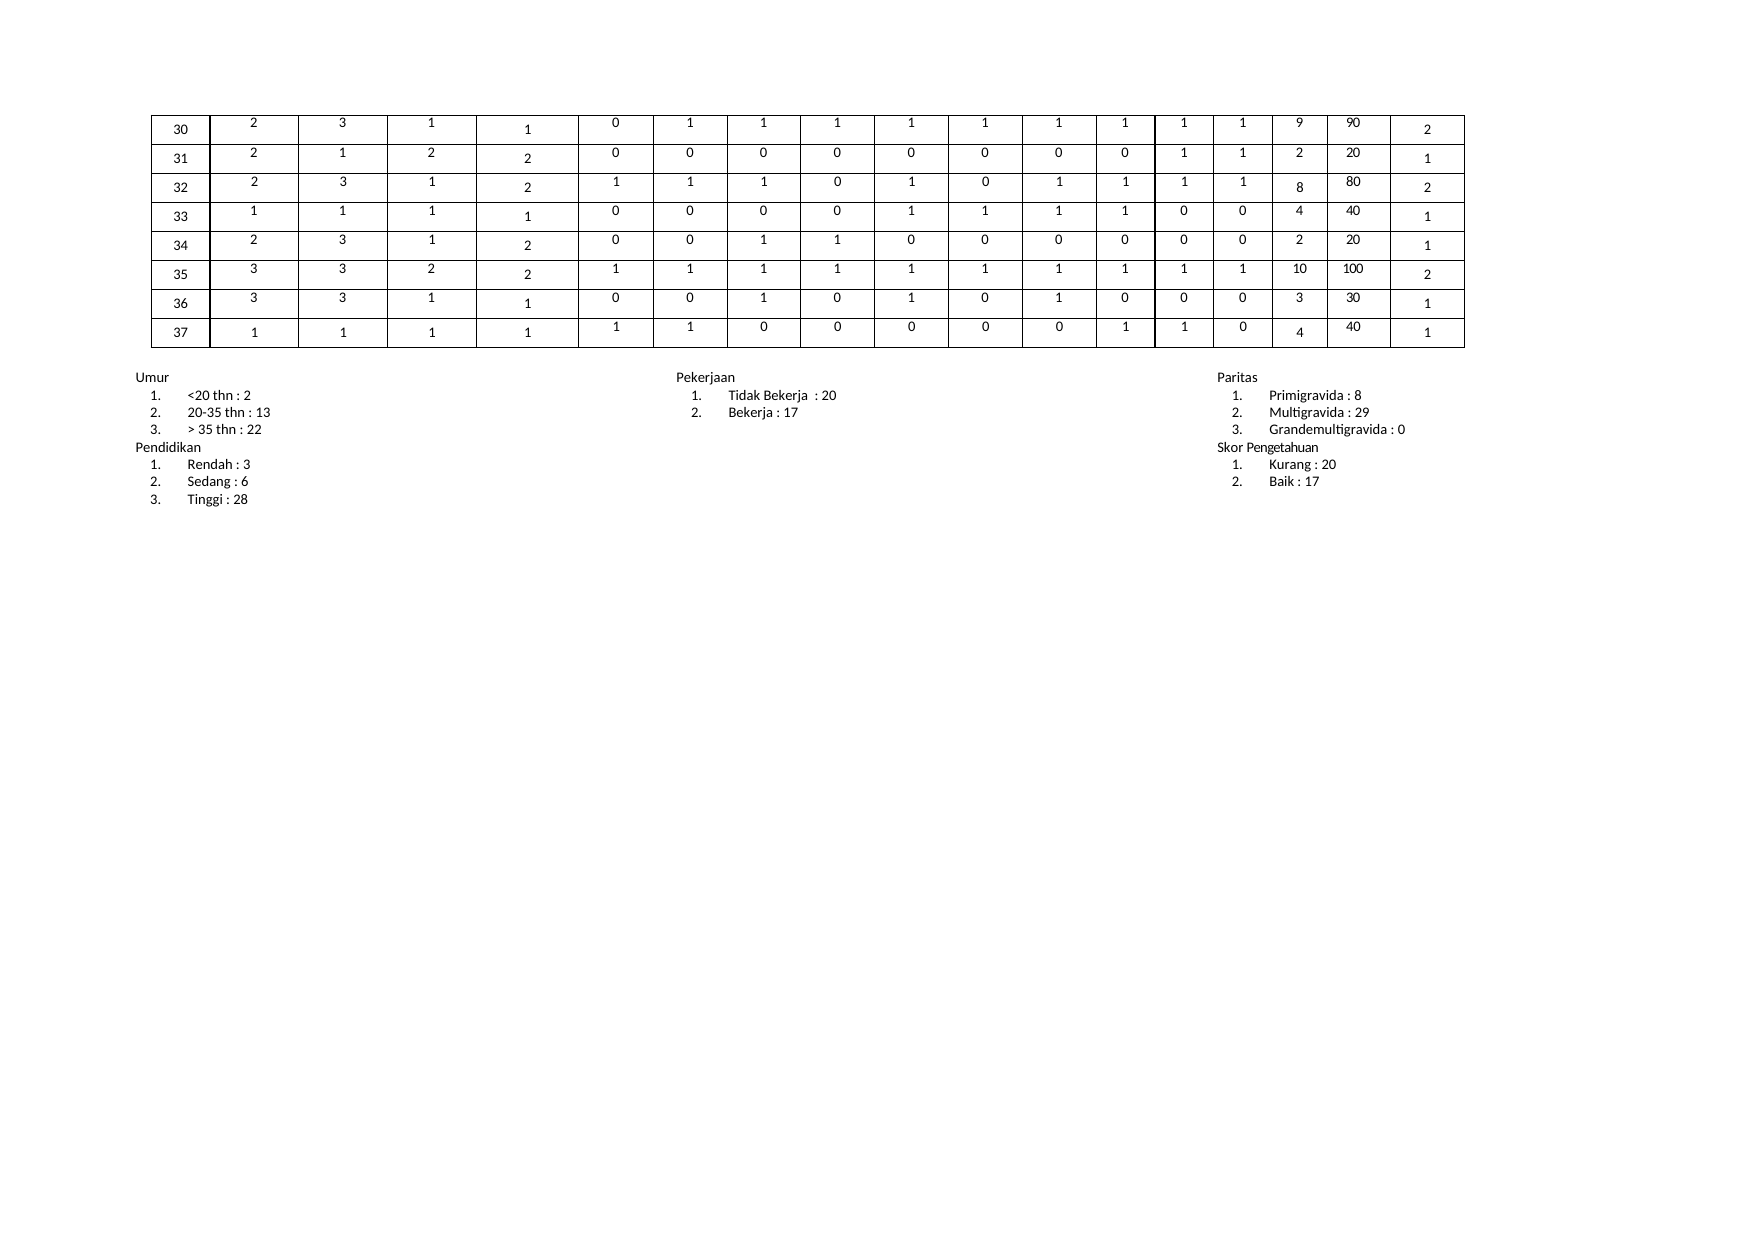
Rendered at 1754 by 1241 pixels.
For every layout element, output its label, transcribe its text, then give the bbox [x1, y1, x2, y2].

table_cell 2 [211, 174, 298, 202]
list Rendah : 3 [150, 456, 601, 473]
table_cell 0 [1156, 203, 1213, 231]
table_cell 0 [1097, 145, 1154, 173]
table_cell 0 [801, 290, 874, 318]
table_cell 2 [388, 261, 476, 289]
table_cell 0 [801, 174, 874, 202]
list Bekerja : 17 [691, 403, 1142, 421]
table_cell 1 [1097, 203, 1154, 231]
table_cell 0 [949, 319, 1022, 347]
table_cell 0 [728, 145, 800, 173]
table_cell 1 [477, 290, 578, 318]
table_cell 2 [1273, 145, 1327, 173]
table_cell 1 [388, 319, 476, 347]
table_cell 3 [1273, 290, 1327, 318]
table_cell 3 [211, 261, 298, 289]
table_cell 31 [152, 145, 209, 173]
table_cell 3 [299, 116, 387, 144]
list 20-35 thn : 13 [150, 403, 601, 421]
table_cell 10 [1273, 261, 1327, 289]
table_cell 0 [579, 145, 653, 173]
table_cell 1 [1214, 145, 1272, 173]
table_cell 2 [477, 174, 578, 202]
table_cell 1 [1214, 116, 1272, 144]
table_cell 2 [1391, 174, 1464, 202]
table_cell 0 [801, 203, 874, 231]
table_cell 0 [579, 116, 653, 144]
table_cell 1 [1023, 203, 1096, 231]
table_cell 1 [728, 174, 800, 202]
table_cell 3 [299, 261, 387, 289]
table_cell 34 [152, 232, 209, 260]
table_cell 0 [1214, 203, 1272, 231]
table_cell 0 [949, 290, 1022, 318]
table_cell 2 [477, 232, 578, 260]
table_cell 8 [1273, 174, 1327, 202]
list Baik : 17 [1232, 473, 1683, 490]
table_cell 1 [1097, 261, 1154, 289]
table_cell 4 [1273, 203, 1327, 231]
table_cell 1 [388, 290, 476, 318]
table_cell 1 [1156, 261, 1213, 289]
table_cell 1 [1214, 174, 1272, 202]
text Paritas [1217, 369, 1683, 386]
table_cell 2 [211, 145, 298, 173]
table_cell 1 [728, 261, 800, 289]
table_cell 1 [1097, 174, 1154, 202]
table_cell 0 [728, 203, 800, 231]
table_cell 1 [1023, 261, 1096, 289]
table_cell 0 [654, 145, 727, 173]
table_cell 1 [1391, 203, 1464, 231]
table_cell 3 [299, 232, 387, 260]
table_cell 1 [477, 116, 578, 144]
table_cell 1 [388, 174, 476, 202]
table_cell 1 [1391, 319, 1464, 347]
table_cell 2 [211, 116, 298, 144]
table_cell 2 [477, 261, 578, 289]
table_cell 1 [1156, 319, 1213, 347]
table_cell 1 [477, 319, 578, 347]
table_cell 1 [1023, 290, 1096, 318]
table_cell 0 [1097, 232, 1154, 260]
table_cell 1 [801, 232, 874, 260]
table_cell 0 [728, 319, 800, 347]
table_cell 2 [1273, 232, 1327, 260]
table_cell 4 [1273, 319, 1327, 347]
table_cell 0 [1214, 232, 1272, 260]
table_cell 3 [211, 290, 298, 318]
table_cell 0 [654, 232, 727, 260]
table_cell 1 [299, 145, 387, 173]
table_cell 1 [949, 261, 1022, 289]
table_cell 0 [654, 203, 727, 231]
table_cell 2 [477, 145, 578, 173]
table_cell 1 [579, 261, 653, 289]
table_cell 1 [211, 203, 298, 231]
table_cell 0 [1023, 319, 1096, 347]
list Tidak Bekerja : 20 [691, 386, 1142, 403]
list Primigravida : 8 [1232, 386, 1683, 403]
table_cell 1 [654, 319, 727, 347]
text Pekerjaan [676, 369, 1142, 386]
table_cell 1 [1156, 145, 1213, 173]
table_cell 0 [875, 145, 948, 173]
text Skor Pengetahuan [1217, 438, 1683, 456]
table_cell 1 [1391, 232, 1464, 260]
table_cell 2 [1391, 116, 1464, 144]
table_cell 80 [1328, 174, 1390, 202]
table_cell 0 [1156, 290, 1213, 318]
table_cell 1 [388, 203, 476, 231]
table_cell 1 [1391, 290, 1464, 318]
table_cell 1 [801, 261, 874, 289]
table_cell 0 [875, 232, 948, 260]
table_cell 1 [299, 203, 387, 231]
table_cell 0 [1214, 319, 1272, 347]
table_cell 0 [654, 290, 727, 318]
text Pendidikan [135, 438, 601, 456]
table_cell 90 [1328, 116, 1390, 144]
table_cell 1 [1391, 145, 1464, 173]
table_cell 32 [152, 174, 209, 202]
table_cell 0 [1214, 290, 1272, 318]
table_cell 1 [654, 261, 727, 289]
table_cell 20 [1328, 232, 1390, 260]
table_cell 2 [388, 145, 476, 173]
table_cell 1 [875, 290, 948, 318]
table_cell 30 [1328, 290, 1390, 318]
table_cell 1 [388, 116, 476, 144]
table_cell 1 [1023, 174, 1096, 202]
table_cell 1 [801, 116, 874, 144]
list > 35 thn : 22 [150, 421, 601, 438]
table_cell 1 [1214, 261, 1272, 289]
table_cell 3 [299, 290, 387, 318]
table_cell 1 [875, 116, 948, 144]
table_cell 0 [801, 319, 874, 347]
table_cell 30 [152, 116, 209, 144]
table_cell 0 [949, 174, 1022, 202]
table_cell 0 [579, 232, 653, 260]
table_cell 100 [1328, 261, 1390, 289]
table_cell 1 [728, 232, 800, 260]
list Grandemultigravida : 0 [1232, 421, 1683, 438]
table_cell 33 [152, 203, 209, 231]
table_cell 1 [579, 174, 653, 202]
table_cell 1 [211, 319, 298, 347]
table_cell 1 [875, 174, 948, 202]
table_cell 20 [1328, 145, 1390, 173]
table_cell 0 [801, 145, 874, 173]
table_cell 1 [654, 116, 727, 144]
table_cell 1 [875, 261, 948, 289]
table_cell 1 [875, 203, 948, 231]
table_cell 1 [1023, 116, 1096, 144]
list Kurang : 20 [1232, 456, 1683, 473]
table_cell 3 [299, 174, 387, 202]
list Tinggi : 28 [150, 490, 601, 508]
table_cell 0 [1097, 290, 1154, 318]
table_cell 1 [299, 319, 387, 347]
table_cell 2 [211, 232, 298, 260]
table_cell 0 [579, 290, 653, 318]
table_cell 1 [477, 203, 578, 231]
list Sedang : 6 [150, 473, 601, 490]
table_cell 9 [1273, 116, 1327, 144]
table_cell 1 [1097, 319, 1154, 347]
table_cell 1 [388, 232, 476, 260]
table_cell 36 [152, 290, 209, 318]
table_cell 2 [1391, 261, 1464, 289]
table_cell 37 [152, 319, 209, 347]
table_cell 1 [579, 319, 653, 347]
table_cell 1 [949, 116, 1022, 144]
table_cell 1 [949, 203, 1022, 231]
list <20 thn : 2 [150, 386, 601, 403]
table_cell 35 [152, 261, 209, 289]
table_cell 0 [1156, 232, 1213, 260]
table_cell 0 [875, 319, 948, 347]
table_cell 1 [654, 174, 727, 202]
table_cell 0 [949, 145, 1022, 173]
list Multigravida : 29 [1232, 403, 1683, 421]
table_cell 0 [949, 232, 1022, 260]
table_cell 40 [1328, 319, 1390, 347]
table_cell 1 [1156, 116, 1213, 144]
table_cell 1 [728, 116, 800, 144]
text Umur [135, 369, 601, 386]
table_cell 1 [1156, 174, 1213, 202]
table_cell 0 [1023, 232, 1096, 260]
table_cell 0 [1023, 145, 1096, 173]
table_cell 1 [728, 290, 800, 318]
table_cell 0 [579, 203, 653, 231]
table_cell 40 [1328, 203, 1390, 231]
table_cell 1 [1097, 116, 1154, 144]
